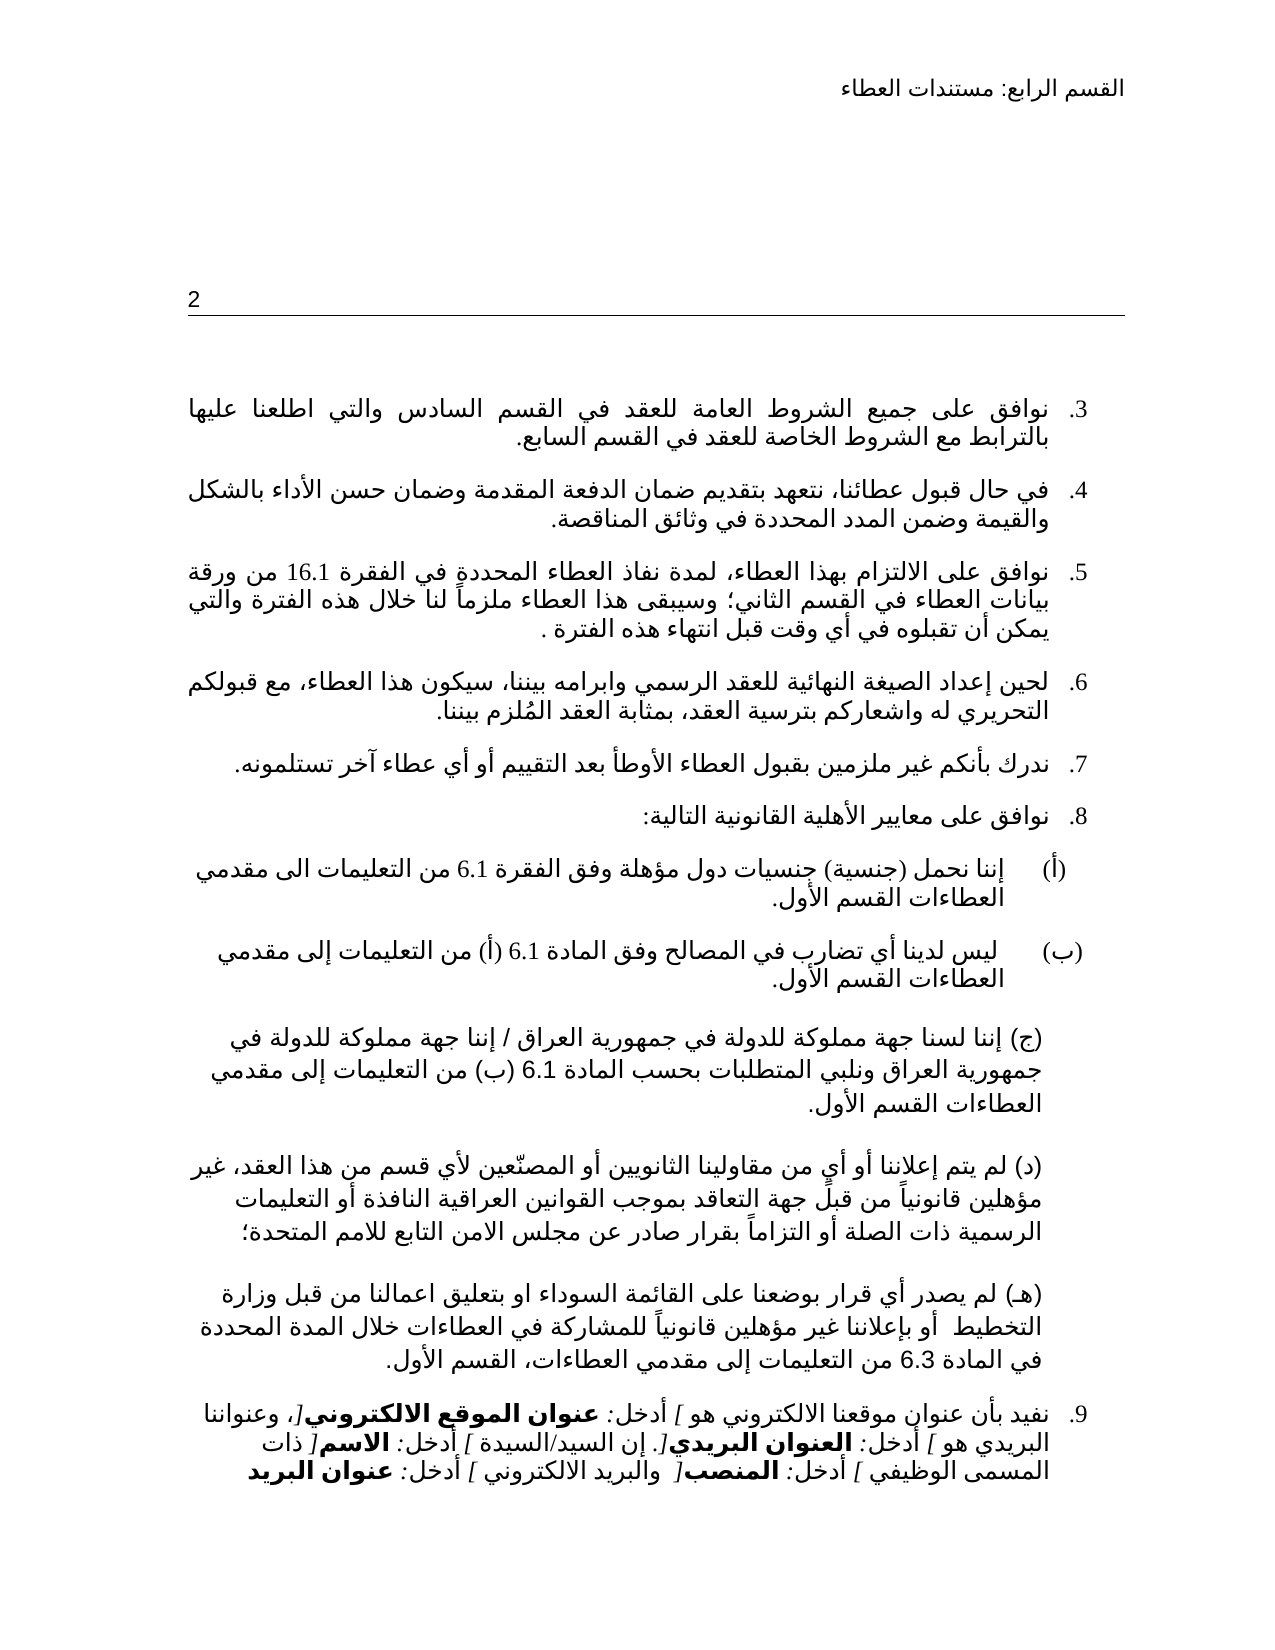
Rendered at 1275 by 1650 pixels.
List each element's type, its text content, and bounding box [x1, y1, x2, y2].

list ندرك بأنكم غير ملزمين بقبول العطاء الأوطأ بعد التقييم أو أي عطاء آخر تستلمونه. [187, 749, 1087, 777]
text (ج) إننا لسنا جهة مملوكة للدولة في جمهورية العراق / إننا جهة مملوكة للدولة في جمهورية العراق ونلبي المتطلبات بحسب المادة 6.1 (ب) من التعليمات إلى مقدمي العطاءات القسم الأول. [187, 1022, 1042, 1117]
list نوافق على الالتزام بهذا العطاء، لمدة نفاذ العطاء المحددة في الفقرة 16.1 من ورقة بيانات العطاء في القسم الثاني؛ وسيبقى هذا العطاء ملزماً لنا خلال هذه الفترة والتي يمكن أن تقبلوه في أي وقت قبل انتهاء هذه الفترة . [187, 557, 1087, 643]
list في حال قبول عطائنا، نتعهد بتقديم ضمان الدفعة المقدمة وضمان حسن الأداء بالشكل والقيمة وضمن المدد المحددة في وثائق المناقصة. [187, 475, 1087, 533]
text (هـ) لم يصدر أي قرار بوضعنا على القائمة السوداء او بتعليق اعمالنا من قبل وزارة التخطيط أو بإعلاننا غير مؤهلين قانونياً للمشاركة في العطاءات خلال المدة المحددة في المادة 6.3 من التعليمات إلى مقدمي العطاءات، القسم الأول. [187, 1279, 1042, 1374]
list لحين إعداد الصيغة النهائية للعقد الرسمي وابرامه بيننا، سيكون هذا العطاء، مع قبولكم التحريري له واشعاركم بترسية العقد، بمثابة العقد المُلزم بيننا. [187, 667, 1087, 724]
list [187, 1399, 1087, 1485]
list إننا نحمل (جنسية) جنسيات دول مؤهلة وفق الفقرة 6.1 من التعليمات الى مقدمي العطاءات القسم الأول. [187, 854, 1042, 912]
list نوافق على جميع الشروط العامة للعقد في القسم السادس والتي اطلعنا عليها بالترابط مع الشروط الخاصة للعقد في القسم السابع. [187, 394, 1087, 451]
list نوافق على معايير الأهلية القانونية التالية: [187, 801, 1087, 830]
text (د) لم يتم إعلاننا أو أيٍ من مقاولينا الثانويين أو المصنّعين لأي قسم من هذا العقد، غير مؤهلين قانونياً من قبل جهة التعاقد بموجب القوانين العراقية النافذة أو التعليمات الرسمية ذات الصلة أو التزاماً بقرار صادر عن مجلس الامن التابع للامم المتحدة؛ [187, 1151, 1042, 1246]
list ليس لدينا أي تضارب في المصالح وفق المادة 6.1 (أ) من التعليمات إلى مقدمي العطاءات القسم الأول. [187, 936, 1042, 993]
